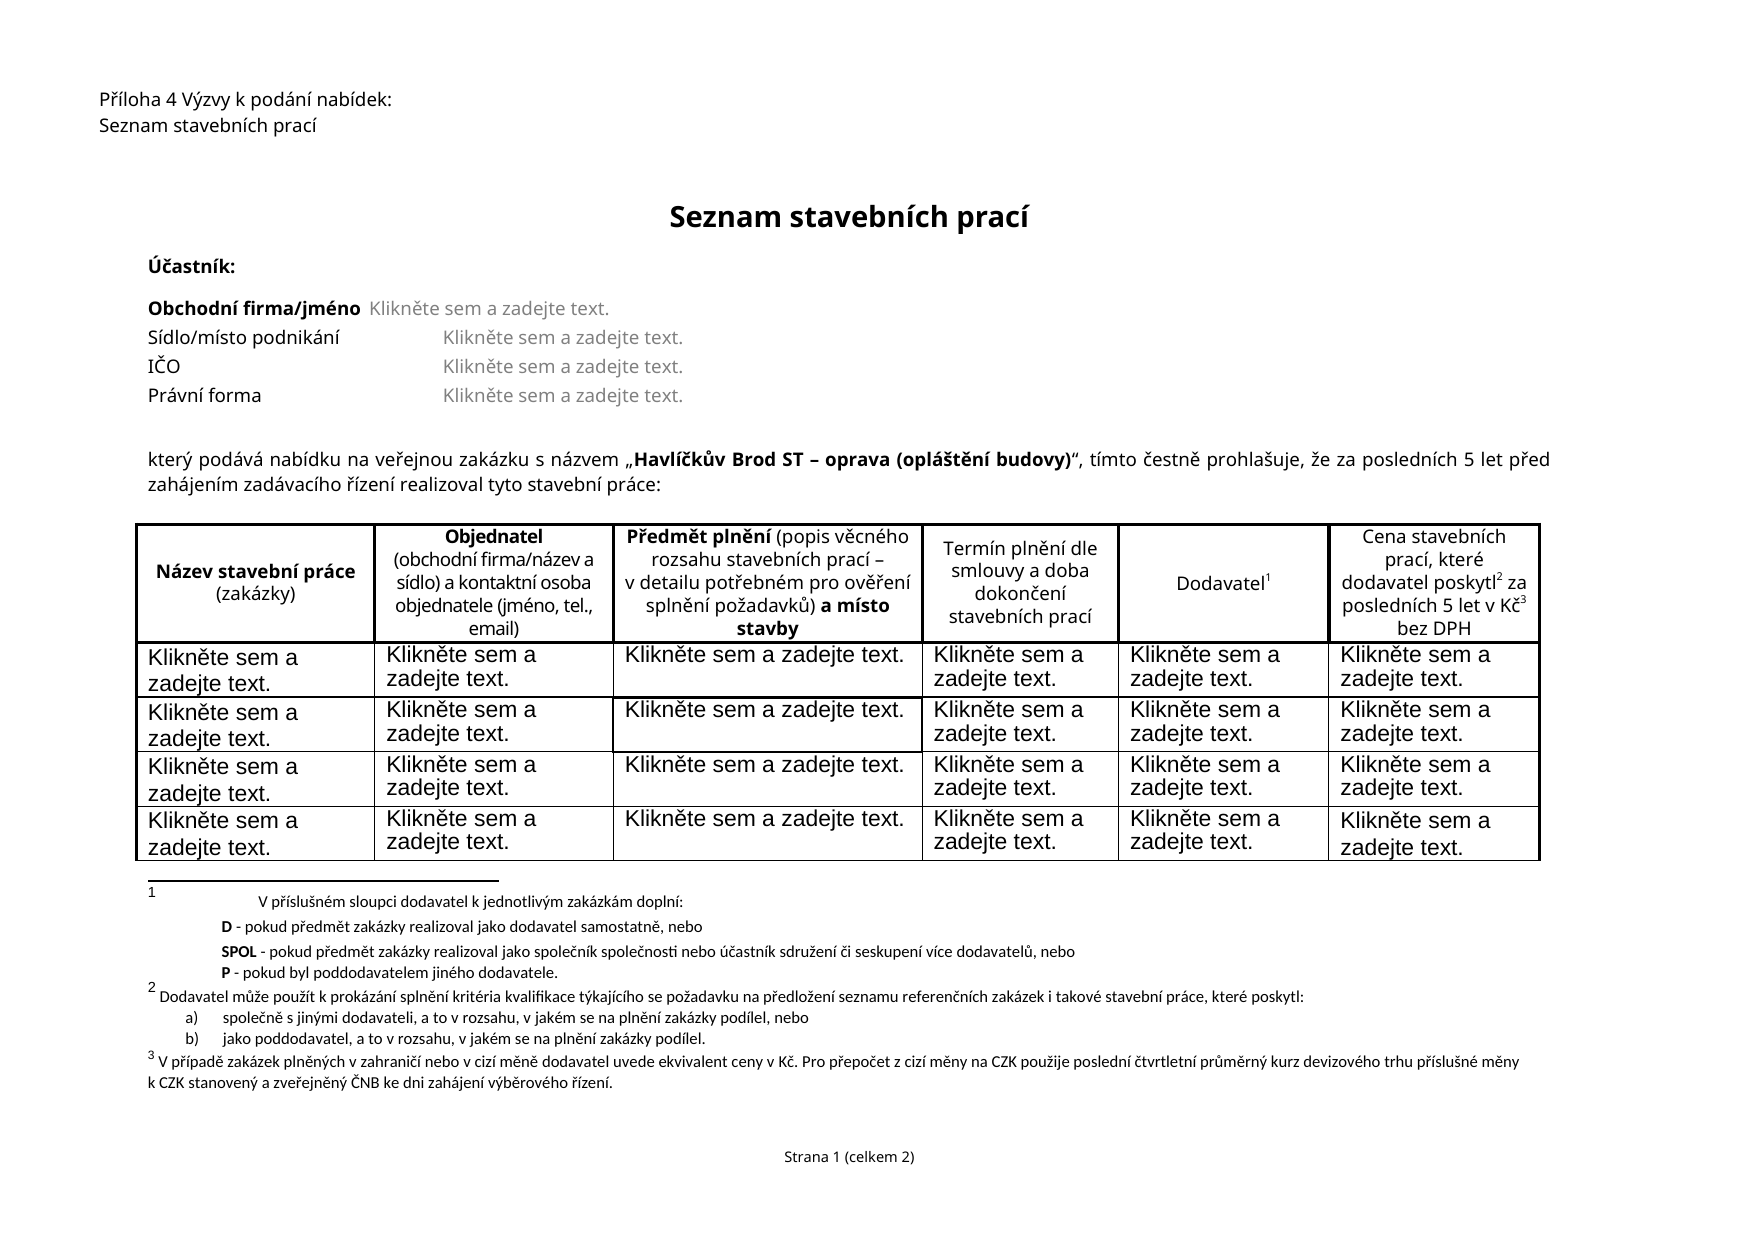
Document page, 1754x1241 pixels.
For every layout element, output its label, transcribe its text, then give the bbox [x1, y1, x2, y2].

table_header Předmět plnění (popis věcného rozsahu stavebních prací – v detailu potřebném pro ověření splnění požadavků) a místo stavby [615, 526, 921, 641]
text Sídlo/místo podnikání [148, 321, 1551, 350]
text Obchodní firma/jméno [148, 292, 1551, 321]
table_header Termín plnění dle smlouvy a doba dokončení stavebních prací [924, 526, 1117, 641]
table_header Cena stavebních prací, které dodavatel poskytl za posledních 5 let v Kč bez DPH [1331, 526, 1538, 641]
table_header Dodavatel [1120, 526, 1327, 641]
table_header Objednatel (obchodní firma/název a sídlo) a kontaktní osoba objednatele (jméno, tel., email) [376, 526, 612, 641]
table_header Název stavební práce (zakázky) [138, 526, 373, 641]
text který podává nabídku na veřejnou zakázku s názvem „Havlíčkův Brod ST – oprava (opláštění budovy)“, tímto čestně prohlašuje, že za posledních 5 let před zahájením zadávacího řízení realizoval tyto stavební práce: [148, 446, 1551, 497]
text Účastník: [148, 249, 1551, 279]
text Právní forma [148, 379, 1551, 408]
title Seznam stavebních prací [148, 196, 1551, 236]
text IČO [148, 350, 1551, 379]
